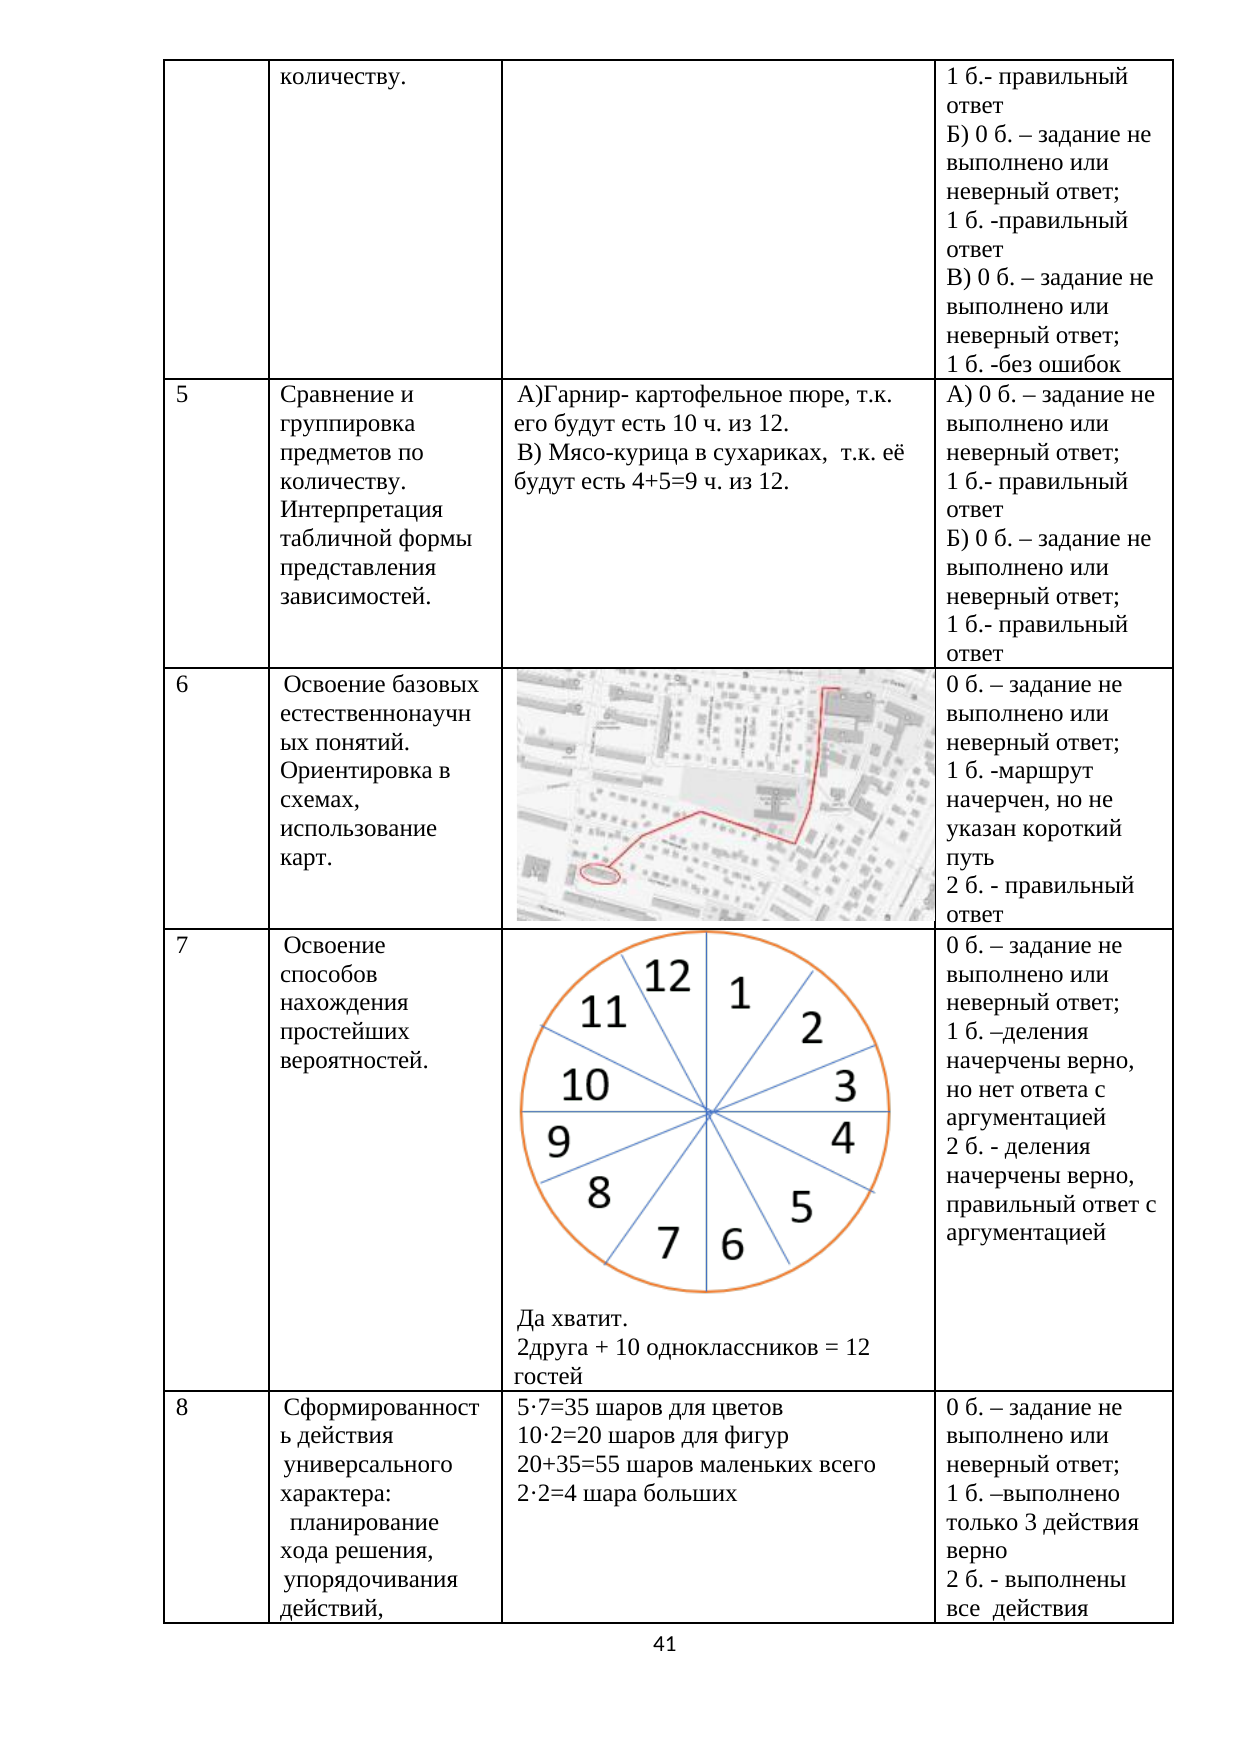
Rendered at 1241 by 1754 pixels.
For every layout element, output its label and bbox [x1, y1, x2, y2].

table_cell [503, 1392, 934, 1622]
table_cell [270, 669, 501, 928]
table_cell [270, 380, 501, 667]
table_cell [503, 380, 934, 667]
picture [516, 669, 935, 921]
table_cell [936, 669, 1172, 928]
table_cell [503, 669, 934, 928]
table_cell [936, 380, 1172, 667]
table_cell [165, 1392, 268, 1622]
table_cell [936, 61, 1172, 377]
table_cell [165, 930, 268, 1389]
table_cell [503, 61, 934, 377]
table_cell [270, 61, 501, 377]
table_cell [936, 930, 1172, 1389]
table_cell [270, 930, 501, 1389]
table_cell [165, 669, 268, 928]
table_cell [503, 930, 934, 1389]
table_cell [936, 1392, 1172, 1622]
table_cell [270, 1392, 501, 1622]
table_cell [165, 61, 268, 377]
picture [516, 930, 892, 1304]
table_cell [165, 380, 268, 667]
